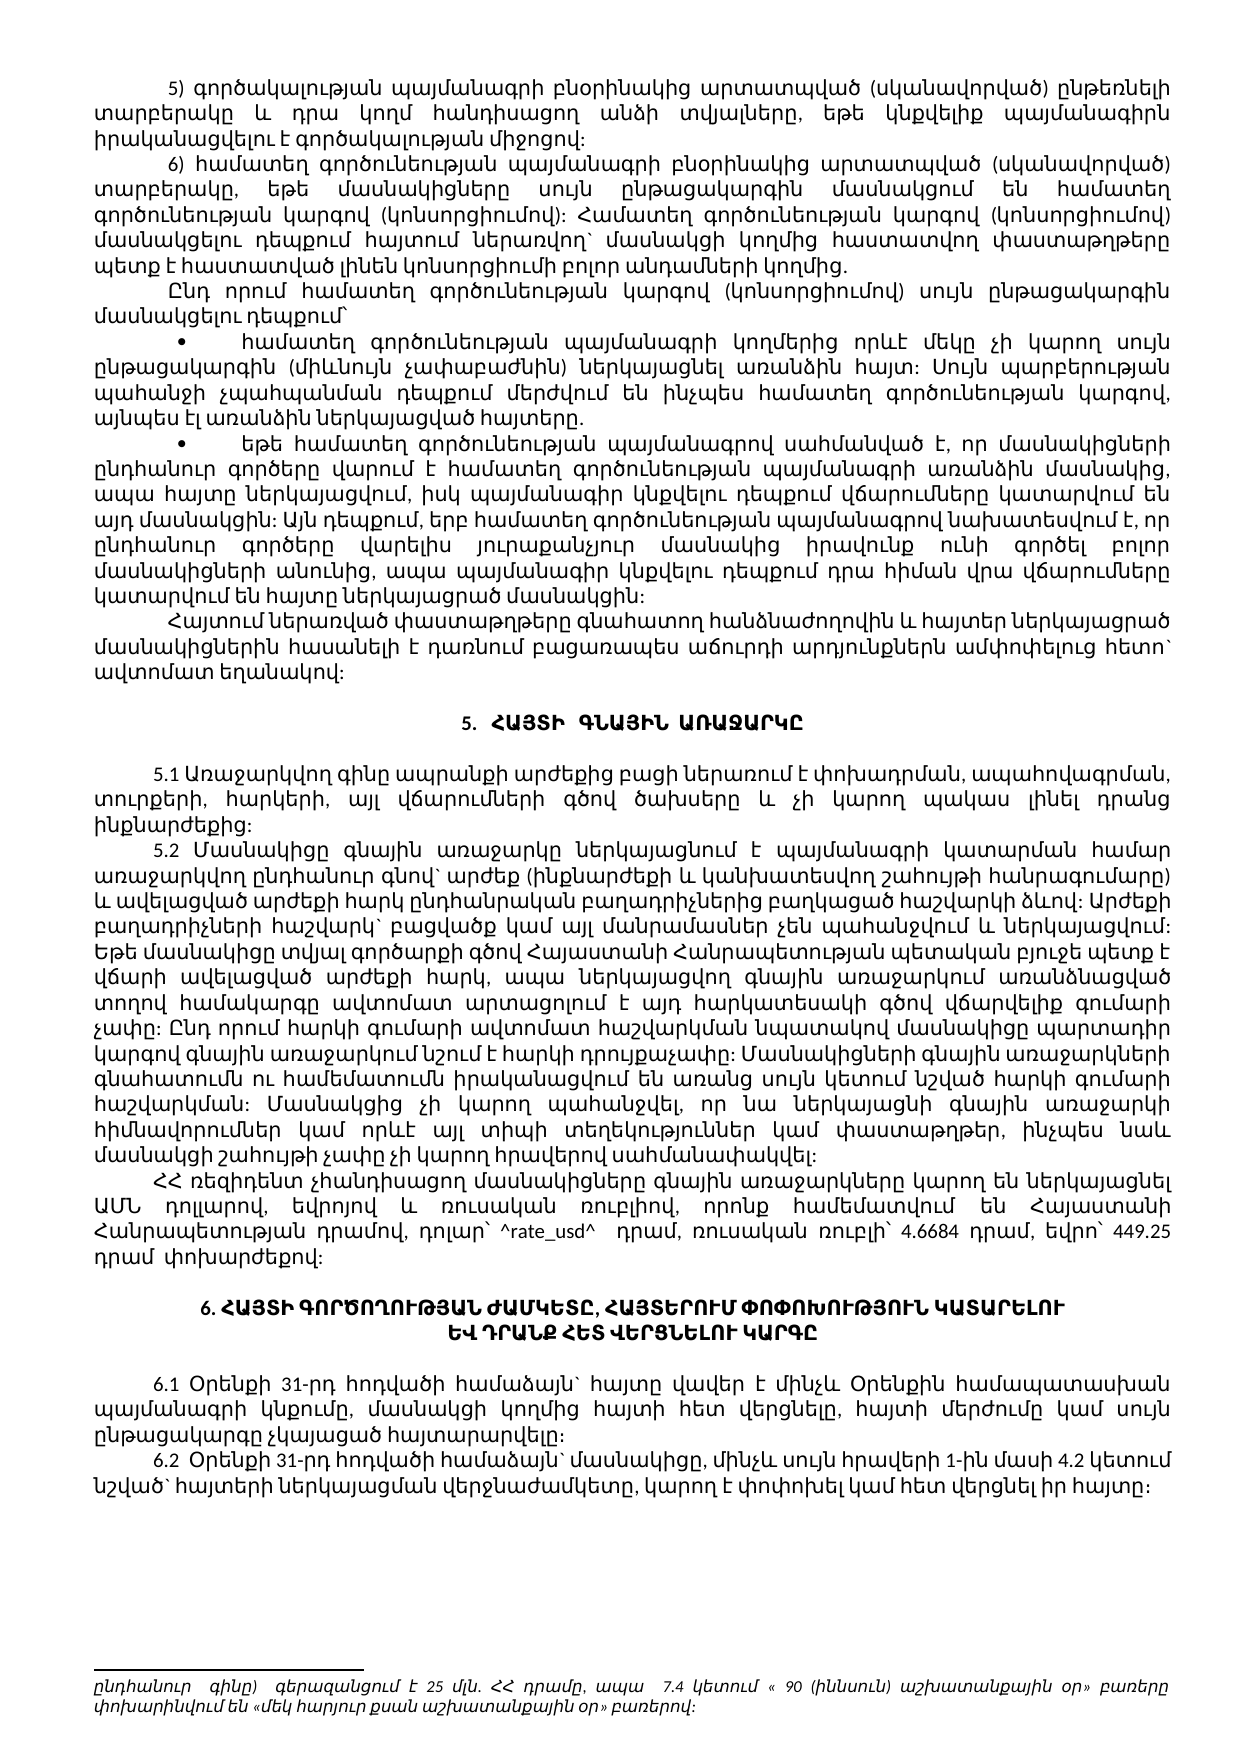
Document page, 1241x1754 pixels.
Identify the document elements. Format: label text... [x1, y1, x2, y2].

text 6.1 Օրենքի 31-րդ հոդվածի համաձայն` հայտը վավեր է մինչև Օրենքին համապատասխան պայմանագրի կնքումը, մասնակցի կողմից հայտի հետ վերցնելը, հայտի մերժումը կամ սույն ընթացակարգը չկայացած հայտարարվելը։ [94, 1371, 1171, 1447]
text 5.1 Առաջարկվող գինը ապրանքի արժեքից բացի ներառում է փոխադրման, ապահովագրման, տուրքերի, հարկերի, այլ վճարումների գծով ծախսերը և չի կարող պակաս լինել դրանց ինքնարժեքից: [94, 761, 1171, 837]
text ԵՎ ԴՐԱՆՔ ՀԵՏ ՎԵՐՑՆԵԼՈՒ ԿԱՐԳԸ [94, 1320, 1171, 1346]
list համատեղ գործունեության պայմանագրի կողմերից որևէ մեկը չի կարող սույն ընթացակարգին (միևնույն չափաբաժնին) ներկայացնել առանձին հայտ: Սույն պարբերության պահանջի չպահպանման դեպքում մերժվում են ինչպես համատեղ գործունեության կարգով, այնպես էլ առանձին ներկայացված հայտերը. [94, 329, 1171, 431]
text ՀՀ ռեզիդենտ չհանդիսացող մասնակիցները գնային առաջարկները կարող են ներկայացնել ԱՄՆ դոլլարով, եվրոյով և ռուսական ռուբլիով, որոնք համեմատվում են Հայաստանի Հանրապետության դրամով, դոլար՝ ^rate_usd^ դրամ, ռուսական ռուբլի՝ 4.6684 դրամ, եվրո՝ 449.25 դրամ փոխարժեքով: [94, 1168, 1171, 1269]
text 6) համատեղ գործունեության պայմանագրի բնօրինակից արտատպված (սկանավորված) տարբերակը, եթե մասնակիցները սույն ընթացակարգին մասնակցում են համատեղ գործունեության կարգով (կոնսորցիումով): Համատեղ գործունեության կարգով (կոնսորցիումով) մասնակցելու դեպքում հայտում ներառվող` մասնակցի կողմից հաստատվող փաստաթղթերը պետք է հաստատված լինեն կոնսորցիումի բոլոր անդամների կողմից. [94, 151, 1171, 278]
list եթե համատեղ գործունեության պայմանագրով սահմանված է, որ մասնակիցների ընդհանուր գործերը վարում է համատեղ գործունեության պայմանագրի առանձին մասնակից, ապա հայտը ներկայացվում, իսկ պայմանագիր կնքվելու դեպքում վճարումները կատարվում են այդ մասնակցին: Այն դեպքում, երբ համատեղ գործունեության պայմանագրով նախատեսվում է, որ ընդհանուր գործերը վարելիս յուրաքանչյուր մասնակից իրավունք ունի գործել բոլոր մասնակիցների անունից, ապա պայմանագիր կնքվելու դեպքում դրա հիման վրա վճարումները կատարվում են հայտը ներկայացրած մասնակցին: [94, 431, 1171, 609]
text 5.2 Մասնակիցը գնային առաջարկը ներկայացնում է պայմանագրի կատարման համար առաջարկվող ընդհանուր գնով` արժեք (ինքնարժեքի և կանխատեսվող շահույթի հանրագումարը) և ավելացված արժեքի հարկ ընդհանրական բաղադրիչներից բաղկացած հաշվարկի ձևով: Արժեքի բաղադրիչների հաշվարկ` բացվածք կամ այլ մանրամասներ չեն պահանջվում և ներկայացվում: Եթե մասնակիցը տվյալ գործարքի գծով Հայաստանի Հանրապետության պետական բյուջե պետք է վճարի ավելացված արժեքի հարկ, ապա ներկայացվող գնային առաջարկում առանձնացված տողով համակարգը ավտոմատ արտացոլում է այդ հարկատեսակի գծով վճարվելիք գումարի չափը: Ընդ որում հարկի գումարի ավտոմատ հաշվարկման նպատակով մասնակիցը պարտադիր կարգով գնային առաջարկում նշում է հարկի դրույքաչափը: Մասնակիցների գնային առաջարկների գնահատումն ու համեմատումն իրականացվում են առանց սույն կետում նշված հարկի գումարի հաշվարկման: Մասնակցից չի կարող պահանջվել, որ նա ներկայացնի գնային առաջարկի հիմնավորումներ կամ որևէ այլ տիպի տեղեկություններ կամ փաստաթղթեր, ինչպես նաև մասնակցի շահույթի չափը չի կարող հրավերով սահմանափակվել: [94, 837, 1171, 1168]
text 6.2 Օրենքի 31-րդ հոդվածի համաձայն` մասնակիցը, մինչև սույն հրավերի 1-ին մասի 4.2 կետում նշված` հայտերի ներկայացման վերջնաժամկետը, կարող է փոփոխել կամ հետ վերցնել իր հայտը։ [94, 1447, 1171, 1498]
text 5. ՀԱՅՏԻ ԳՆԱՅԻՆ ԱՌԱՋԱՐԿԸ [94, 710, 1171, 736]
text 6. ՀԱՅՏԻ ԳՈՐԾՈՂՈՒԹՅԱՆ ԺԱՄԿԵՏԸ, ՀԱՅՏԵՐՈՒՄ ՓՈՓՈԽՈՒԹՅՈՒՆ ԿԱՏԱՐԵԼՈՒ [94, 1295, 1171, 1320]
text Ընդ որում համատեղ գործունեության կարգով (կոնսորցիումով) սույն ընթացակարգին մասնակցելու դեպքում՝ [94, 278, 1171, 329]
text 5) գործակալության պայմանագրի բնօրինակից արտատպված (սկանավորված) ընթեռնելի տարբերակը և դրա կողմ հանդիսացող անձի տվյալները, եթե կնքվելիք պայմանագիրն իրականացվելու է գործակալության միջոցով: [94, 75, 1171, 151]
text Հայտում ներառված փաստաթղթերը գնահատող հանձնաժողովին և հայտեր ներկայացրած մասնակիցներին հասանելի է դառնում բացառապես աճուրդի արդյունքներն ամփոփելուց հետո` ավտոմատ եղանակով: [94, 609, 1171, 685]
